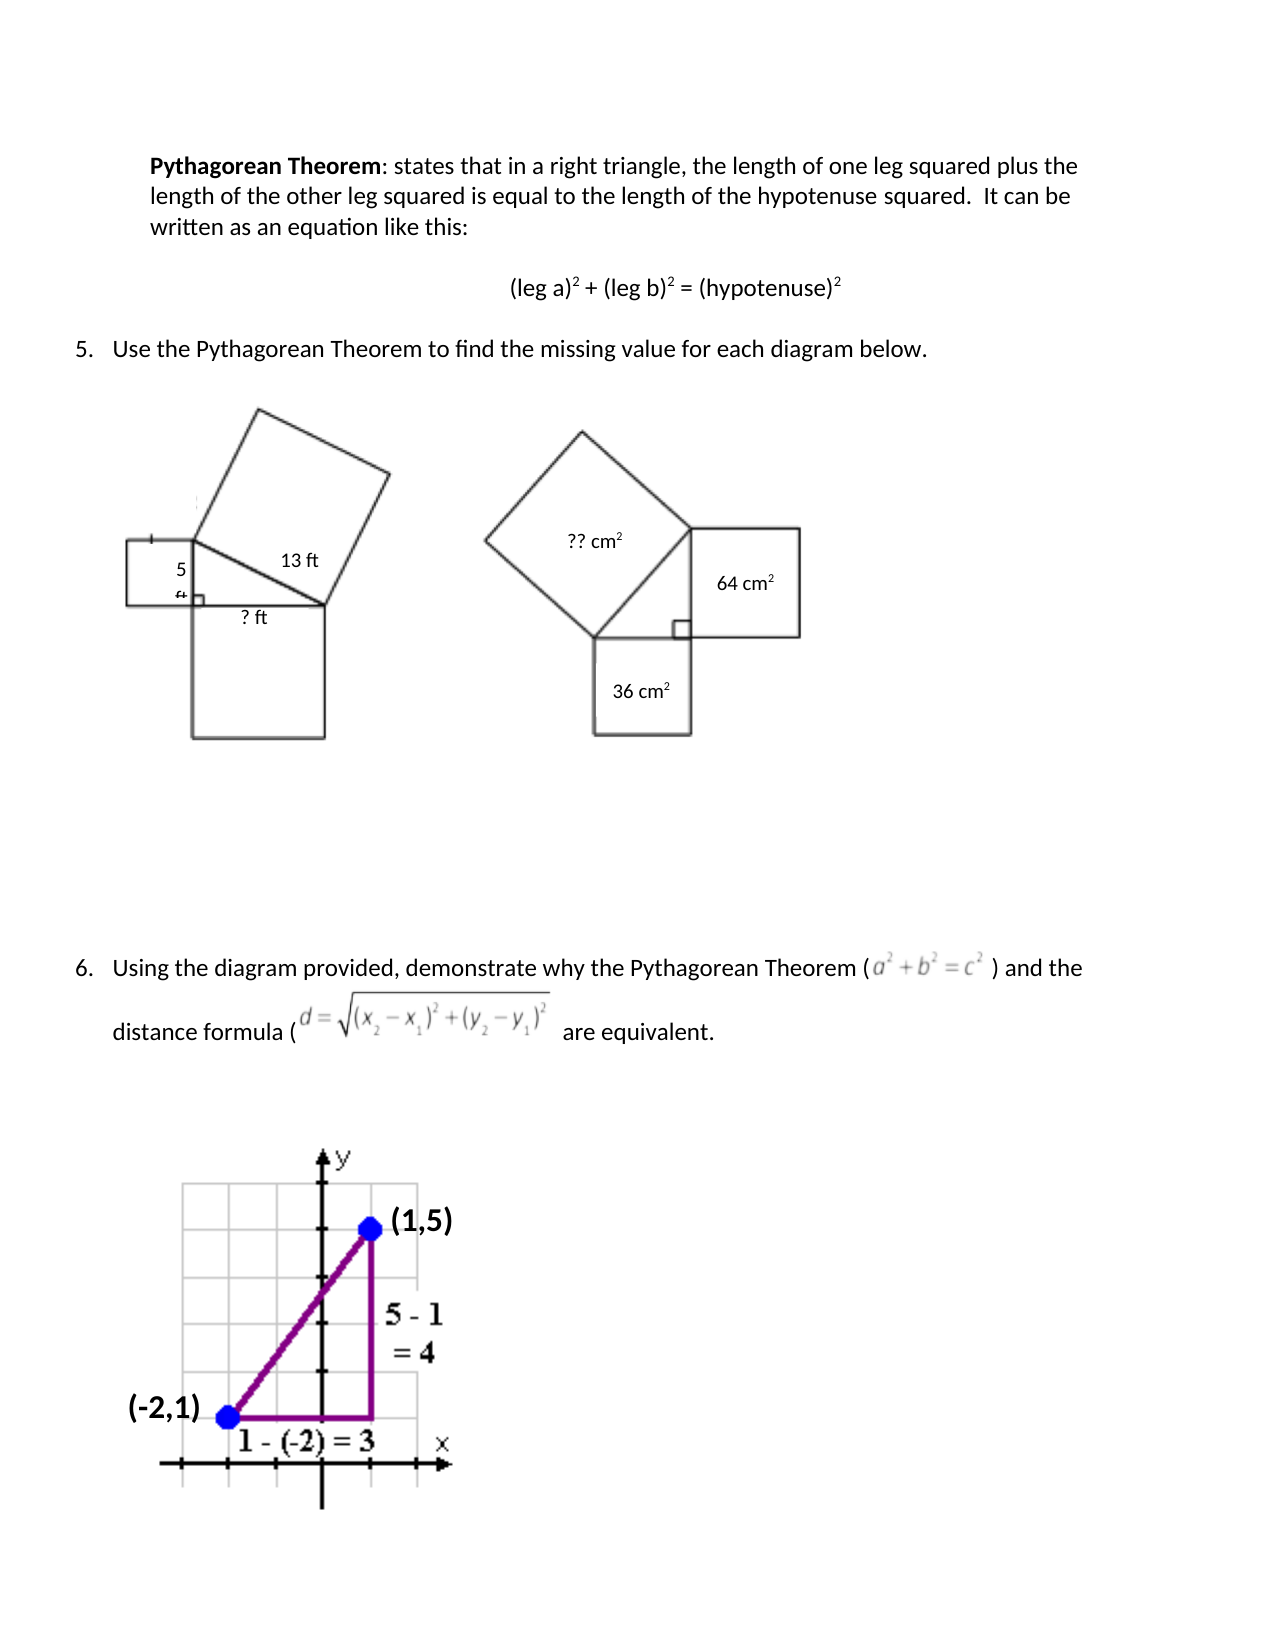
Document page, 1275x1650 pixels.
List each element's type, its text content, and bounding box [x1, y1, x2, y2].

text Pythagorean Theorem: states that in a right triangle, the length of one leg squared plus the length of the other leg squared is equal to the length of the hypotenuse squared. It can be written as an equation like this: [150, 150, 1125, 242]
picture [472, 419, 811, 747]
list Use the Pythagorean Theorem to find the missing value for each diagram below. [75, 333, 1200, 364]
picture [110, 398, 397, 748]
list Using the diagram provided, demonstrate why the Pythagorean Theorem ( ) and the distance formula ( are equivalent. [75, 943, 1125, 1047]
text (leg a)2 + (leg b)2 = (hypotenuse)2 [225, 272, 1125, 303]
picture [112, 1123, 507, 1548]
